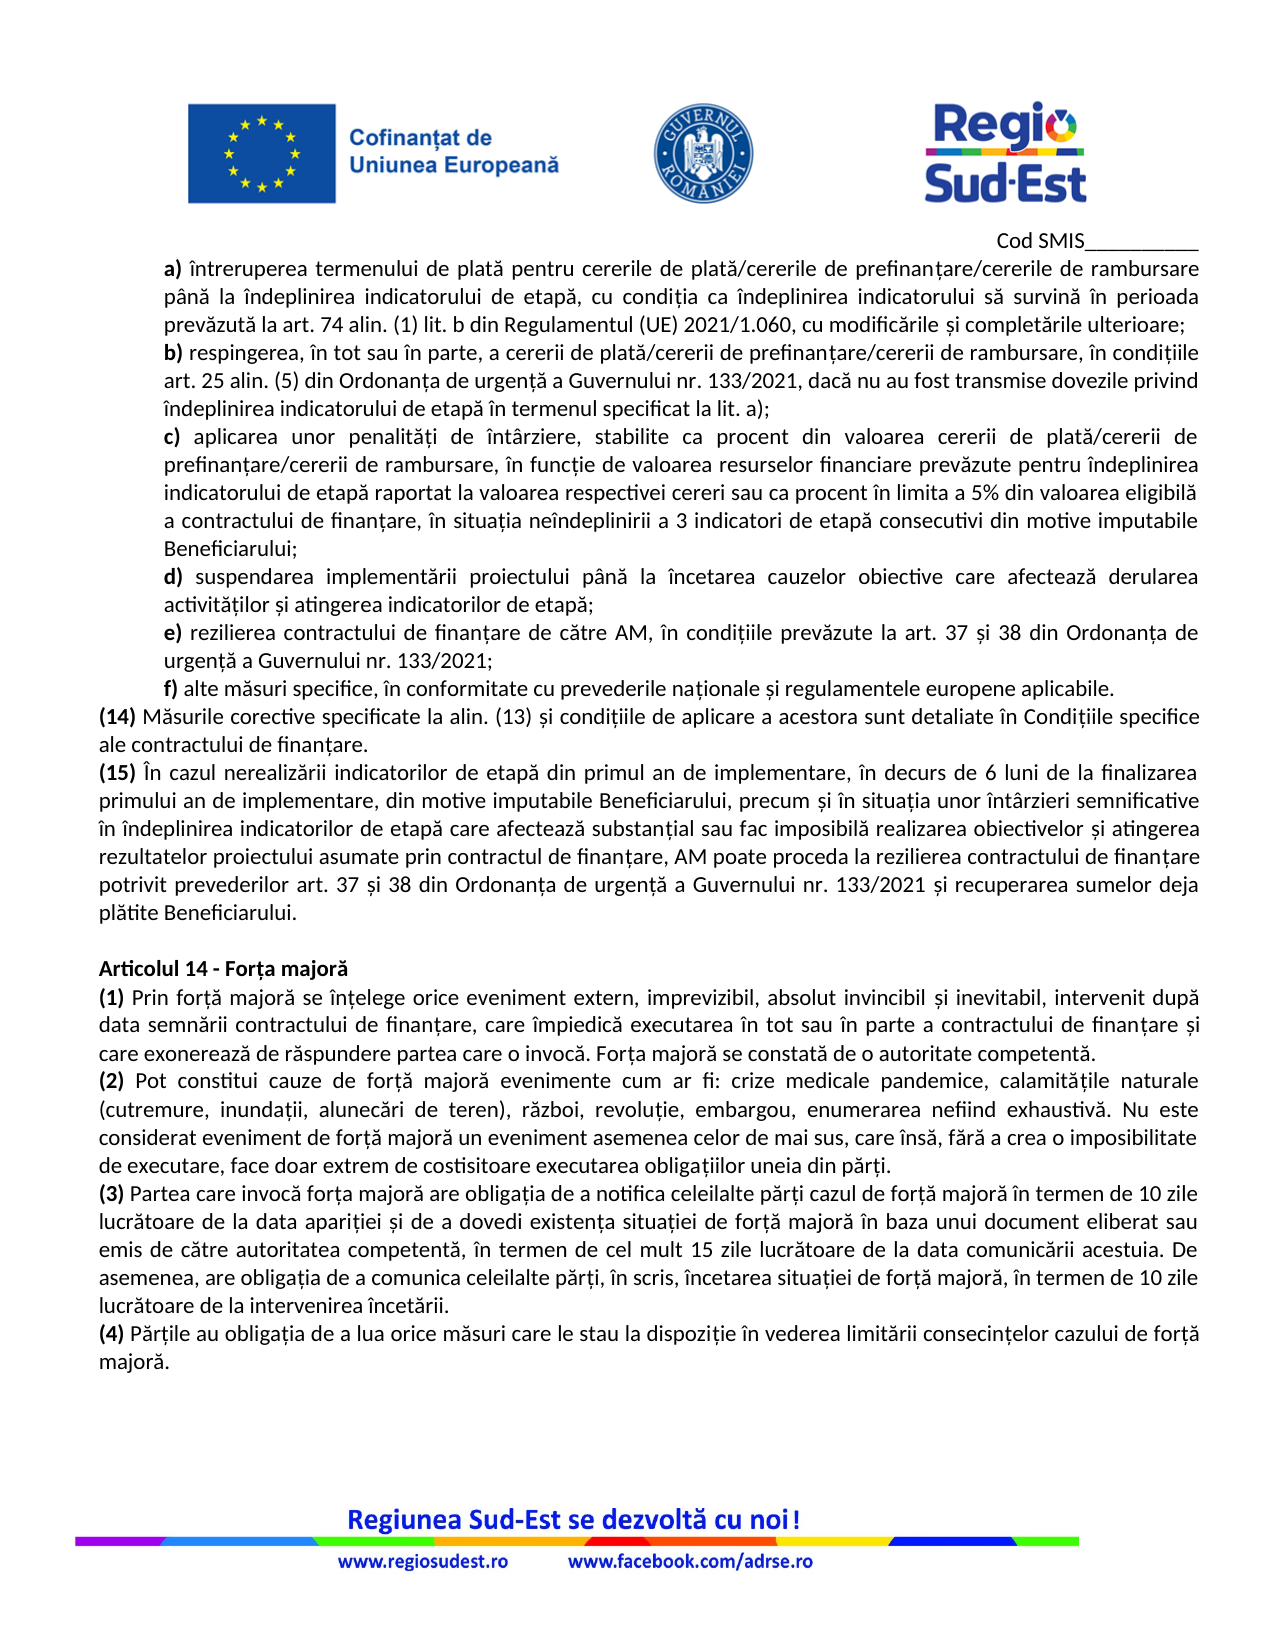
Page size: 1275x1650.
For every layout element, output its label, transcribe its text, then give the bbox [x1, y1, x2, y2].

text (4) Părţile au obligaţia de a lua orice măsuri care le stau la dispoziţie în vederea limitării consecinţelor cazului de forţă majoră. [98, 1319, 1200, 1375]
text (1) Prin forţă majoră se înţelege orice eveniment extern, imprevizibil, absolut invincibil şi inevitabil, intervenit după data semnării contractului de finanţare, care împiedică executarea în tot sau în parte a contractului de finanţare şi care exonerează de răspundere partea care o invocă. Forţa majoră se constată de o autoritate competentă. [98, 983, 1200, 1067]
text b) respingerea, în tot sau în parte, a cererii de plată/cererii de prefinanţare/cererii de rambursare, în condiţiile art. 25 alin. (5) din Ordonanţa de urgenţă a Guvernului nr. 133/2021, dacă nu au fost transmise dovezile privind îndeplinirea indicatorului de etapă în termenul specificat la lit. a); [164, 338, 1200, 422]
text (3) Partea care invocă forţa majoră are obligaţia de a notifica celeilalte părţi cazul de forţă majoră în termen de 10 zile lucrătoare de la data apariţiei şi de a dovedi existenţa situaţiei de forţă majoră în baza unui document eliberat sau emis de către autoritatea competentă, în termen de cel mult 15 zile lucrătoare de la data comunicării acestuia. De asemenea, are obligaţia de a comunica celeilalte părţi, în scris, încetarea situaţiei de forţă majoră, în termen de 10 zile lucrătoare de la intervenirea încetării. [98, 1179, 1200, 1319]
text (15) În cazul nerealizării indicatorilor de etapă din primul an de implementare, în decurs de 6 luni de la finalizarea primului an de implementare, din motive imputabile Beneficiarului, precum şi în situaţia unor întârzieri semnificative în îndeplinirea indicatorilor de etapă care afectează substanţial sau fac imposibilă realizarea obiectivelor şi atingerea rezultatelor proiectului asumate prin contractul de finanţare, AM poate proceda la rezilierea contractului de finanţare potrivit prevederilor art. 37 şi 38 din Ordonanţa de urgenţă a Guvernului nr. 133/2021 şi recuperarea sumelor deja plătite Beneficiarului. [98, 758, 1200, 927]
picture [155, 73, 1120, 226]
picture [75, 1508, 1079, 1577]
text a) întreruperea termenului de plată pentru cererile de plată/cererile de prefinanţare/cererile de rambursare până la îndeplinirea indicatorului de etapă, cu condiţia ca îndeplinirea indicatorului să survină în perioada prevăzută la art. 74 alin. (1) lit. b din Regulamentul (UE) 2021/1.060, cu modificările şi completările ulterioare; [164, 254, 1200, 338]
text c) aplicarea unor penalităţi de întârziere, stabilite ca procent din valoarea cererii de plată/cererii de prefinanţare/cererii de rambursare, în funcţie de valoarea resurselor financiare prevăzute pentru îndeplinirea indicatorului de etapă raportat la valoarea respectivei cereri sau ca procent în limita a 5% din valoarea eligibilă a contractului de finanţare, în situaţia neîndeplinirii a 3 indicatori de etapă consecutivi din motive imputabile Beneficiarului; [164, 422, 1200, 562]
text e) rezilierea contractului de finanţare de către AM, în condiţiile prevăzute la art. 37 şi 38 din Ordonanţa de urgenţă a Guvernului nr. 133/2021; [164, 618, 1200, 674]
text (2) Pot constitui cauze de forţă majoră evenimente cum ar fi: crize medicale pandemice, calamităţile naturale (cutremure, inundaţii, alunecări de teren), război, revoluţie, embargou, enumerarea nefiind exhaustivă. Nu este considerat eveniment de forţă majoră un eveniment asemenea celor de mai sus, care însă, fără a crea o imposibilitate de executare, face doar extrem de costisitoare executarea obligaţiilor uneia din părţi. [98, 1067, 1200, 1179]
text (14) Măsurile corective specificate la alin. (13) şi condiţiile de aplicare a acestora sunt detaliate în Condiţiile specifice ale contractului de finanţare. [98, 702, 1200, 758]
text d) suspendarea implementării proiectului până la încetarea cauzelor obiective care afectează derularea activităţilor şi atingerea indicatorilor de etapă; [164, 562, 1200, 618]
text f) alte măsuri specifice, în conformitate cu prevederile naţionale şi regulamentele europene aplicabile. [164, 674, 1200, 702]
text Articolul 14 - Forţa majoră [98, 954, 1200, 983]
